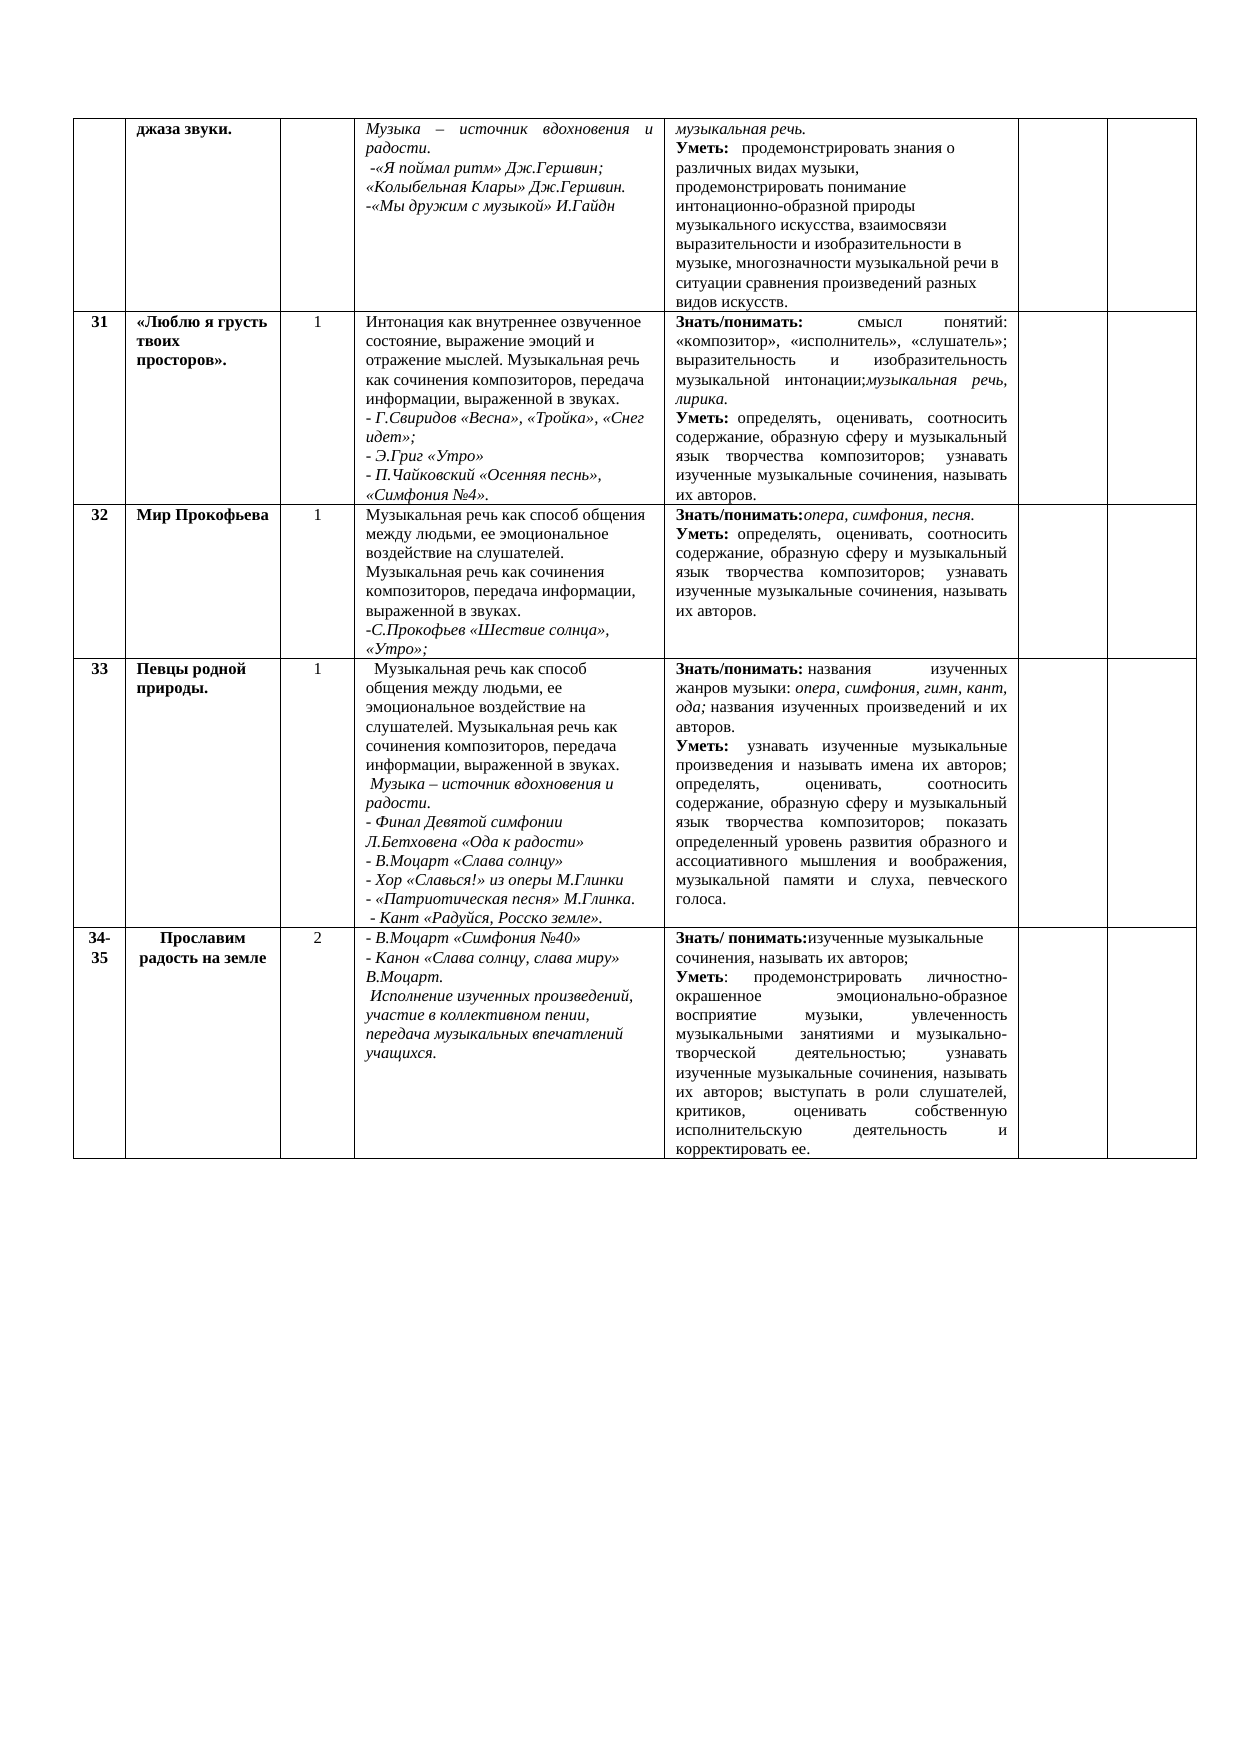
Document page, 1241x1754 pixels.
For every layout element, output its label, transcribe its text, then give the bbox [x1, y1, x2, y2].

table_cell [1108, 505, 1196, 658]
table_cell Знать/понимать: названия изученных жанров музыки: опера, симфония, гимн, кант, ода; названия изученных произведений и их авторов. Уметь: узнавать изученные музыкальные произведения и называть имена их авторов; определять, оценивать, соотносить содержание, образную сферу и музыкальный язык творчества композиторов; показать определенный уровень развития образного и ассоциативного мышления и воображения, музыкальной памяти и слуха, певческого голоса. [665, 659, 1018, 927]
table_cell [1019, 119, 1107, 311]
table_cell 31 [74, 312, 125, 503]
table_cell «Люблю я грусть твоих просторов». [126, 312, 280, 503]
table_cell [1108, 119, 1196, 311]
table_cell [1108, 659, 1196, 927]
table_cell Знать/понимать:опера, симфония, песня. Уметь: определять, оценивать, соотносить содержание, образную сферу и музыкальный язык творчества композиторов; узнавать изученные музыкальные сочинения, называть их авторов. [665, 505, 1018, 658]
table_cell [1019, 312, 1107, 503]
table_cell [1019, 928, 1107, 1158]
table_cell 34-35 [74, 928, 125, 1158]
table_cell [1108, 312, 1196, 503]
table_cell 33 [74, 659, 125, 927]
table_cell 1 [281, 119, 354, 311]
table_cell 30 [74, 119, 125, 311]
table_cell Музыкальная речь как способ общения между людьми, ее эмоциональное воздействие на слушателей. Музыкальная речь как сочинения композиторов, передача информации, выраженной в звуках. Музыка – источник вдохновения и радости. - Финал Девятой симфонии Л.Бетховена «Ода к радости» - В.Моцарт «Слава солнцу» - Хор «Славься!» из оперы М.Глинки - «Патриотическая песня» М.Глинка. - Кант «Радуйся, Росско земле». [355, 659, 664, 927]
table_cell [126, 119, 280, 311]
table_cell 2 [281, 928, 354, 1158]
table_cell Интонация как внутреннее озвученное состояние, выражение эмоций и отражение мыслей. Музыкальная речь как сочинения композиторов, передача информации, выраженной в звуках. - Г.Свиридов «Весна», «Тройка», «Снег идет»; - Э.Григ «Утро» - П.Чайковский «Осенняя песнь», «Симфония №4». [355, 312, 664, 503]
table_cell [1108, 928, 1196, 1158]
table_cell Знать/понимать: смысл понятий: «композитор», «исполнитель», «слушатель»; выразительность и изобразительность музыкальной интонации;музыкальная речь, лирика. Уметь: определять, оценивать, соотносить содержание, образную сферу и музыкальный язык творчества композиторов; узнавать изученные музыкальные сочинения, называть их авторов. [665, 312, 1018, 503]
table_cell [1019, 505, 1107, 658]
table_cell - В.Моцарт «Симфония №40» - Канон «Слава солнцу, слава миру» В.Моцарт. Исполнение изученных произведений, участие в коллективном пении, передача музыкальных впечатлений учащихся. [355, 928, 664, 1158]
table_cell 1 [281, 505, 354, 658]
table_cell [1019, 659, 1107, 927]
table_cell 32 [74, 505, 125, 658]
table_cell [665, 119, 1018, 311]
table_cell Знать/ понимать:изученные музыкальные сочинения, называть их авторов; Уметь: продемонстрировать личностно-окрашенное эмоционально-образное восприятие музыки, увлеченность музыкальными занятиями и музыкально-творческой деятельностью; узнавать изученные музыкальные сочинения, называть их авторов; выступать в роли слушателей, критиков, оценивать собственную исполнительскую деятельность и корректировать ее. [665, 928, 1018, 1158]
table_cell 1 [281, 659, 354, 927]
table_cell Мир Прокофьева [126, 505, 280, 658]
table_cell 1 [281, 312, 354, 503]
table_cell Музыкальная речь как способ общения между людьми, ее эмоциональное воздействие на слушателей. Музыкальная речь как сочинения композиторов, передача информации, выраженной в звуках. -С.Прокофьев «Шествие солнца», «Утро»; [355, 505, 664, 658]
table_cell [355, 119, 664, 311]
table_cell Прославим радость на земле [126, 928, 280, 1158]
table_cell Певцы родной природы. [126, 659, 280, 927]
